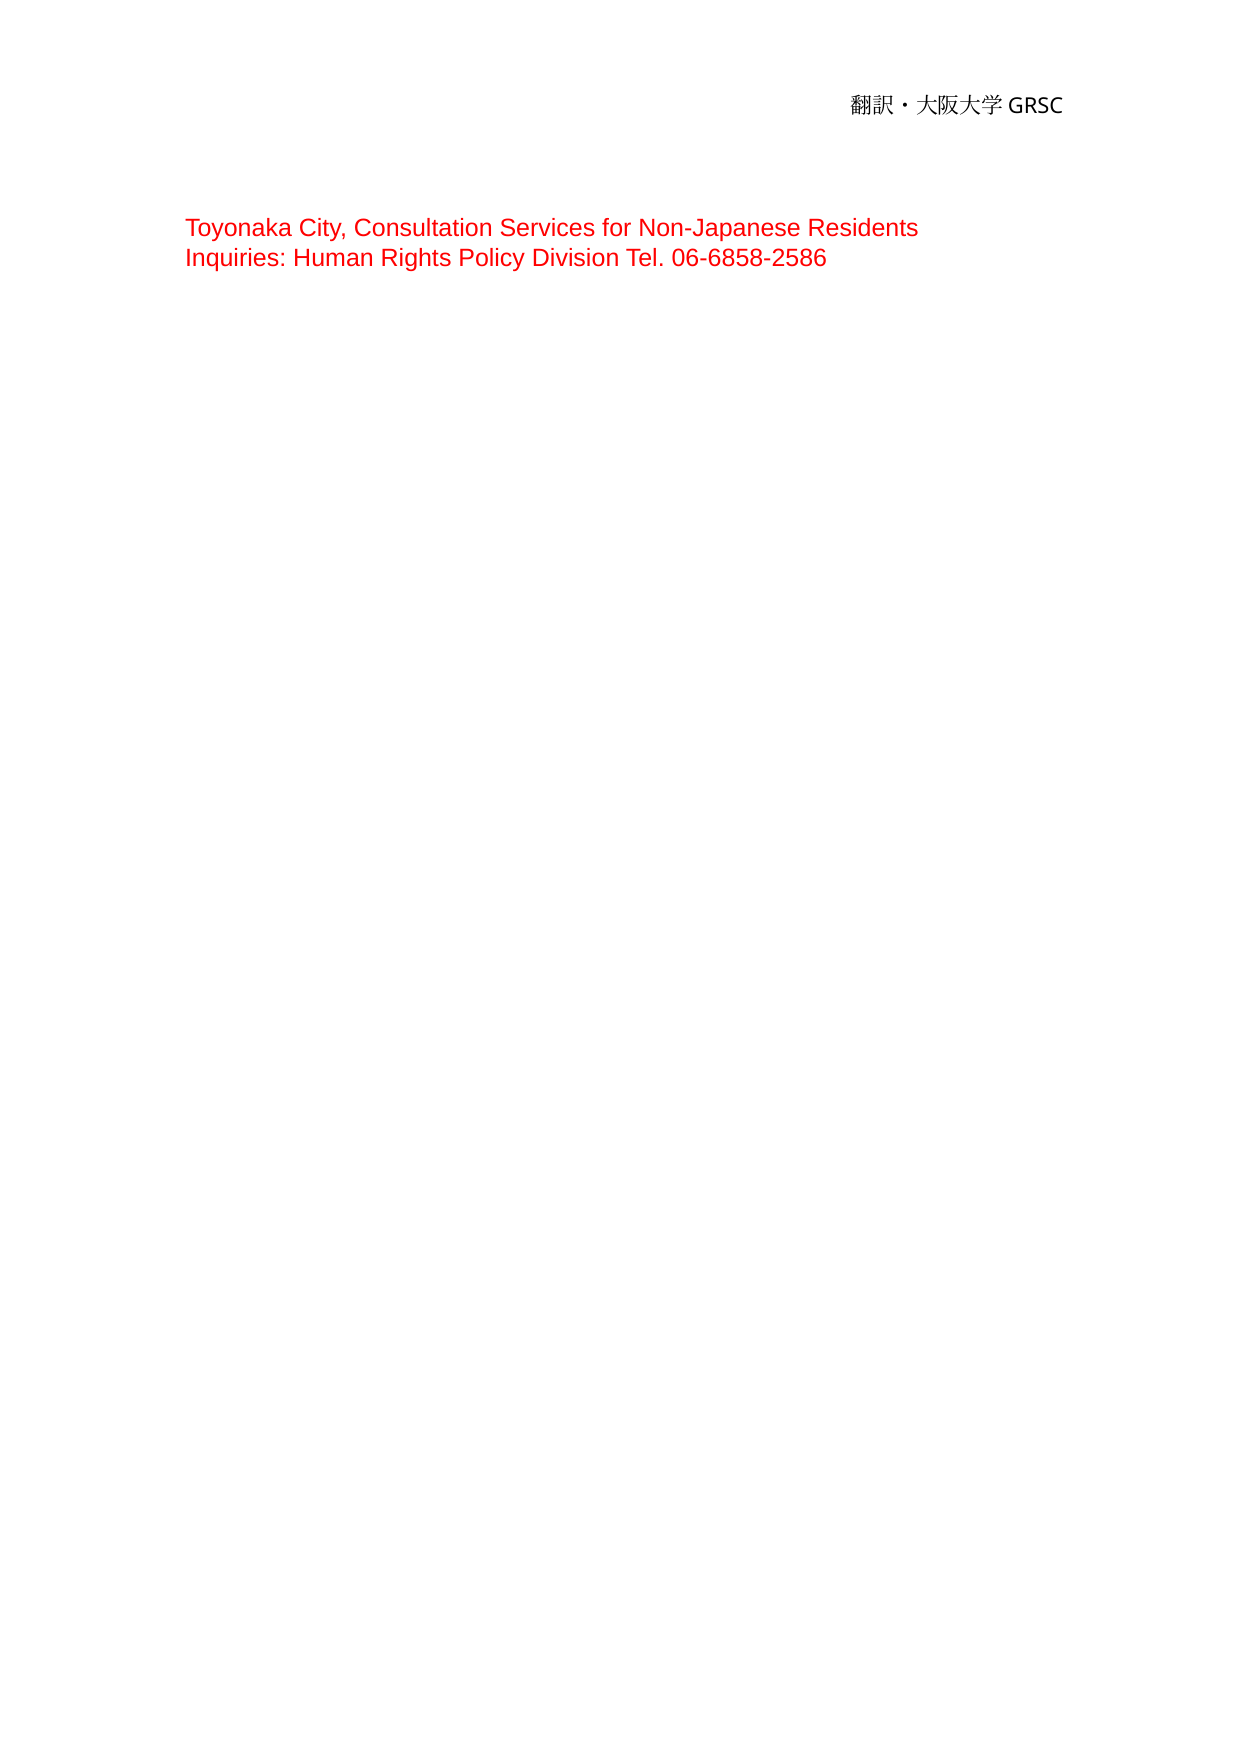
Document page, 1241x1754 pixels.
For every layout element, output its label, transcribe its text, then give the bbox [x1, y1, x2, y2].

text Inquiries: Human Rights Policy Division Tel. 06-6858-2586 [185, 242, 1056, 272]
text Toyonaka City, Consultation Services for Non-Japanese Residents [185, 212, 1056, 242]
